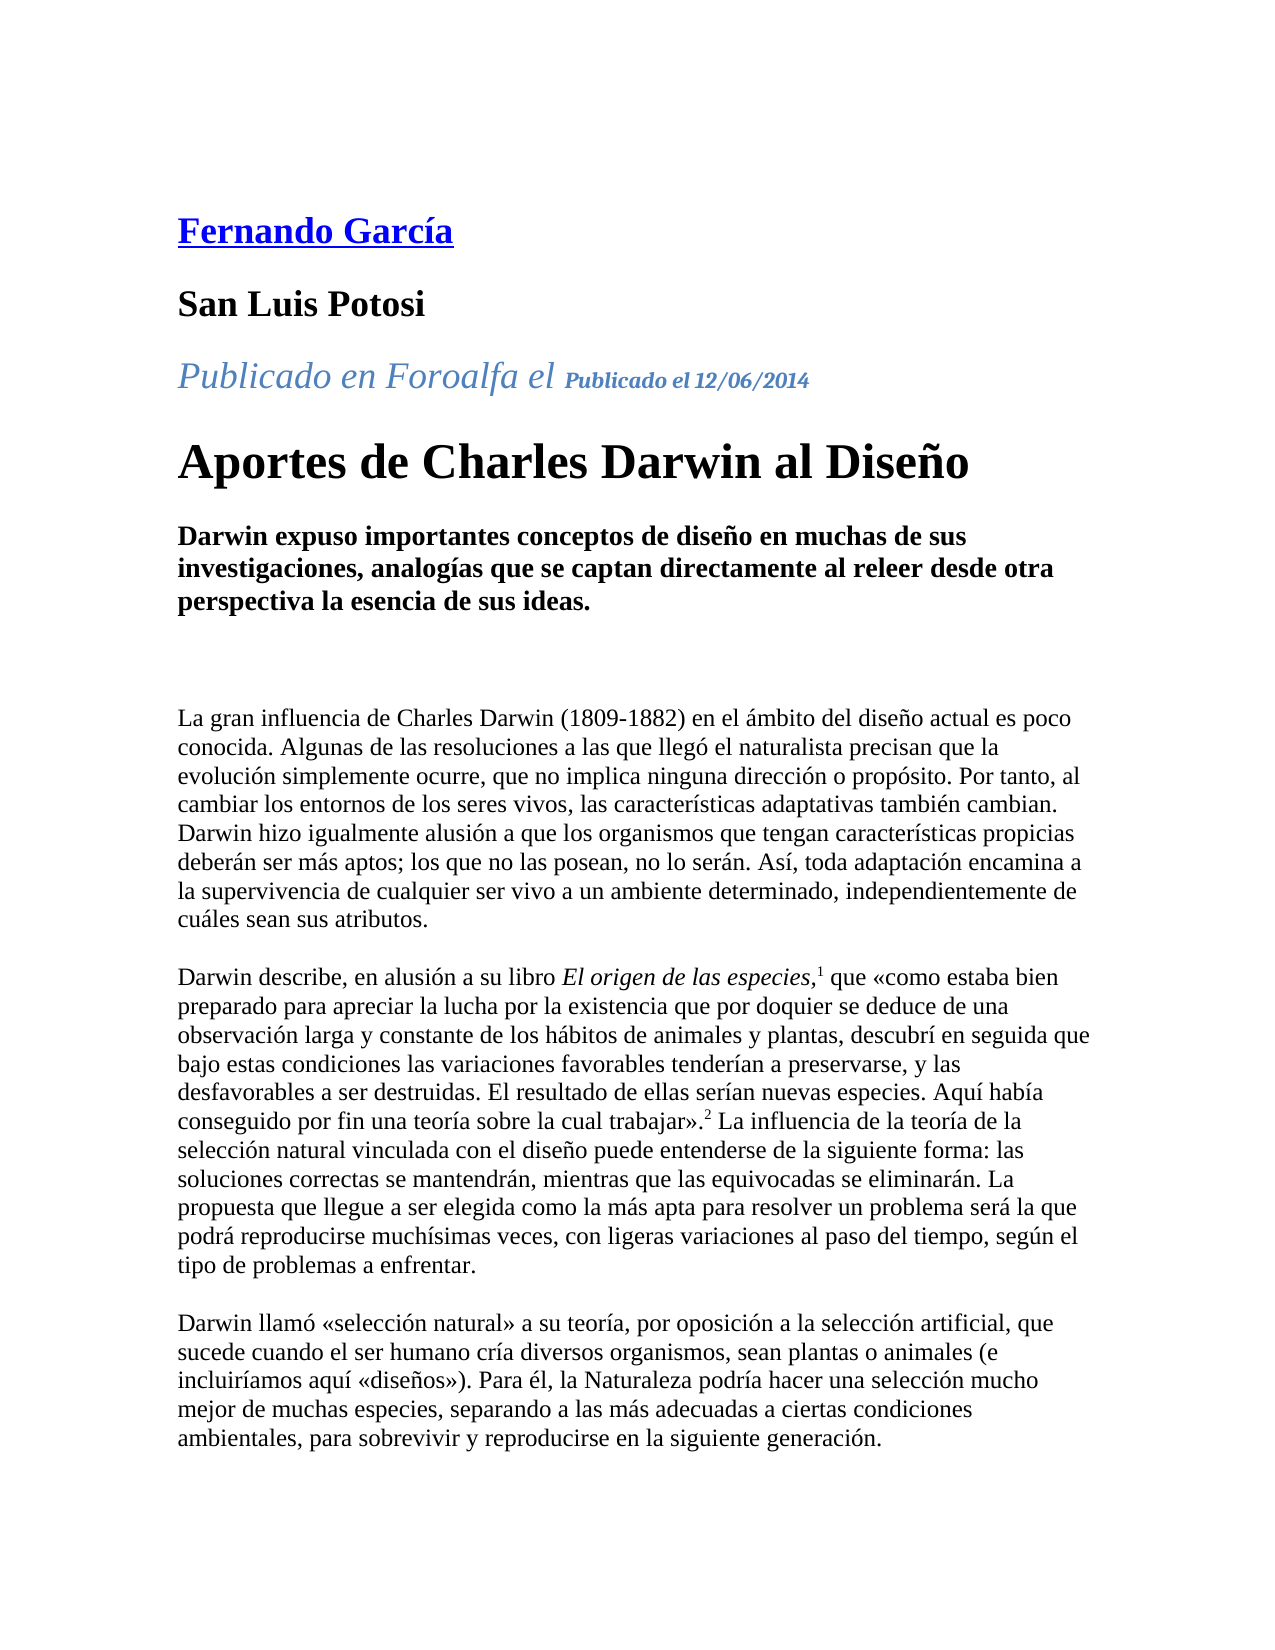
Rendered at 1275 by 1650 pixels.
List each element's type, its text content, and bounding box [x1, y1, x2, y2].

text Darwin llamó «selección natural» a su teoría, por oposición a la selección artificial, que sucede cuando el ser humano cría diversos organismos, sean plantas o animales (e incluiríamos aquí «diseños»). Para él, la Naturaleza podría hacer una selección mucho mejor de muchas especies, separando a las más adecuadas a ciertas condiciones ambientales, para sobrevivir y reproducirse en la siguiente generación. [177, 1308, 1098, 1452]
text Darwin describe, en alusión a su libro El origen de las especies,1 que «como estaba bien preparado para apreciar la lucha por la existencia que por doquier se deduce de una observación larga y constante de los hábitos de animales y plantas, descubrí en seguida que bajo estas condiciones las variaciones favorables tenderían a preservarse, y las desfavorables a ser destruidas. El resultado de ellas serían nuevas especies. Aquí había conseguido por fin una teoría sobre la cual trabajar».2 La influencia de la teoría de la selección natural vinculada con el diseño puede entenderse de la siguiente forma: las soluciones correctas se mantendrán, mientras que las equivocadas se eliminarán. La propuesta que llegue a ser elegida como la más apta para resolver un problema será la que podrá reproducirse muchísimas veces, con ligeras variaciones al paso del tiempo, según el tipo de problemas a enfrentar. [177, 962, 1098, 1279]
text Fernando García [177, 209, 1098, 252]
text San Luis Potosi [177, 281, 1098, 324]
text La gran influencia de Charles Darwin (1809-1882) en el ámbito del diseño actual es poco conocida. Algunas de las resoluciones a las que llegó el naturalista precisan que la evolución simplemente ocurre, que no implica ninguna dirección o propósito. Por tanto, al cambiar los entornos de los seres vivos, las características adaptativas también cambian. Darwin hizo igualmente alusión a que los organismos que tengan características propicias deberán ser más aptos; los que no las posean, no lo serán. Así, toda adaptación encamina a la supervivencia de cualquier ser vivo a un ambiente determinado, independientemente de cuáles sean sus atributos. [177, 703, 1098, 933]
text Darwin expuso importantes conceptos de diseño en muchas de sus investigaciones, analogías que se captan directamente al releer desde otra perspectiva la esencia de sus ideas. [177, 519, 1098, 616]
text Aportes de Charles Darwin al Diseño [177, 432, 1098, 490]
subtitle Publicado en Foroalfa el Publicado el 12/06/2014 [177, 353, 1098, 397]
